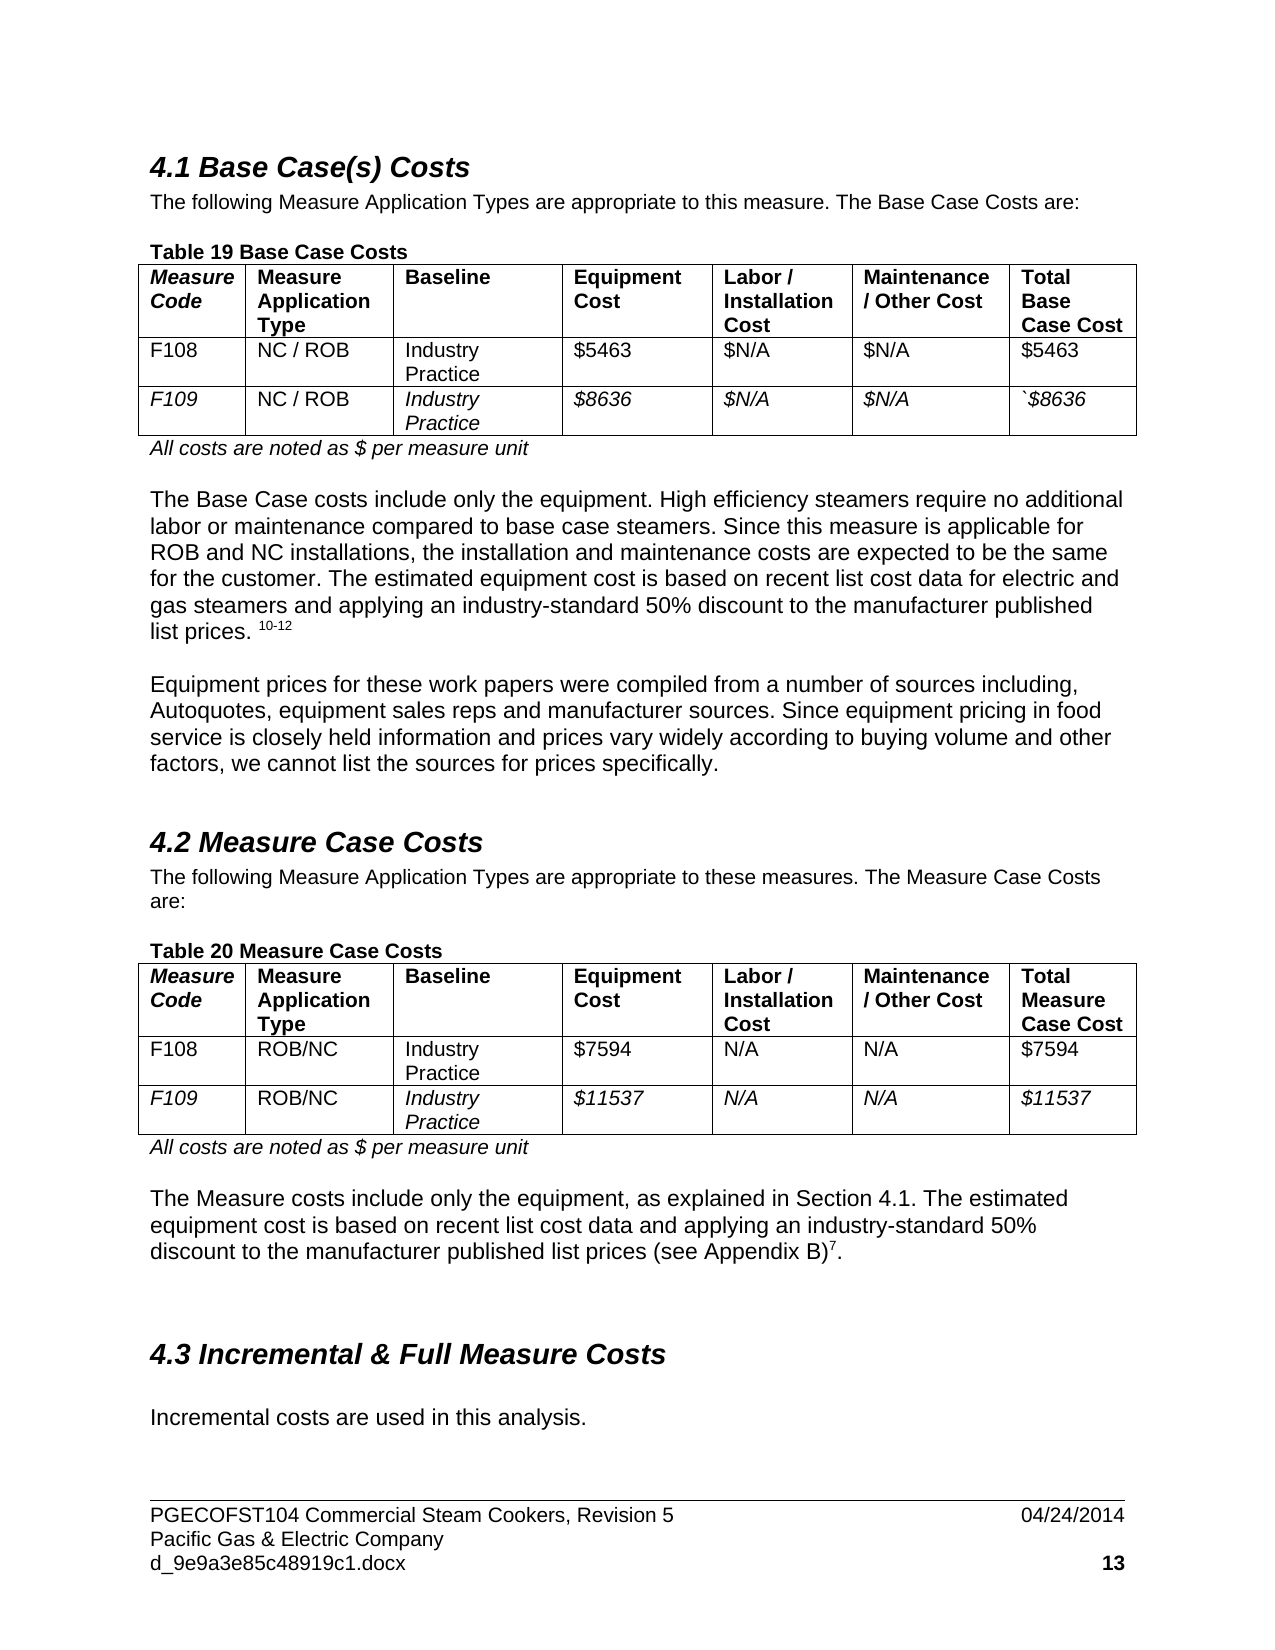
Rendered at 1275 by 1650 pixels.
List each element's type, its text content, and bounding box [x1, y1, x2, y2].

table_cell ROB/NC [246, 1086, 393, 1134]
table_cell NC / ROB [246, 387, 393, 435]
table_header Labor / Installation Cost [713, 964, 852, 1036]
table_cell Industry Practice [394, 387, 562, 435]
text The following Measure Application Types are appropriate to this measure. The Base Case Costs are: [150, 190, 1125, 214]
table_cell N/A [853, 1037, 1009, 1085]
table_cell F108 [139, 1037, 245, 1085]
table_cell $5463 [563, 338, 712, 386]
subtitle 4.1 Base Case(s) Costs [150, 150, 1125, 183]
text All costs are noted as $ per measure unit [150, 1135, 1125, 1159]
text The Base Case costs include only the equipment. High efficiency steamers require no additional labor or maintenance compared to base case steamers. Since this measure is applicable for ROB and NC installations, the installation and maintenance costs are expected to be the same for the customer. The estimated equipment cost is based on recent list cost data for electric and gas steamers and applying an industry-standard 50% discount to the manufacturer published list prices. 10-12 [150, 486, 1125, 644]
table_cell F108 [139, 338, 245, 386]
table_cell $N/A [853, 387, 1009, 435]
table_cell `$8636 [1010, 387, 1136, 435]
table_cell Industry Practice [394, 1037, 562, 1085]
table_cell $N/A [713, 387, 852, 435]
table_header Maintenance / Other Cost [853, 265, 1009, 337]
table_cell $7594 [1010, 1037, 1136, 1085]
text The Measure costs include only the equipment, as explained in Section 4.1. The estimated equipment cost is based on recent list cost data and applying an industry-standard 50% discount to the manufacturer published list prices (see Appendix B). [150, 1185, 1125, 1264]
text Table 19 Base Case Costs [150, 240, 1125, 264]
table_cell N/A [853, 1086, 1009, 1134]
table_cell ROB/NC [246, 1037, 393, 1085]
table_cell N/A [713, 1086, 852, 1134]
table_header Total Measure Case Cost [1010, 964, 1136, 1036]
table_cell NC / ROB [246, 338, 393, 386]
table_header Baseline [394, 964, 562, 1036]
table_cell F109 [139, 387, 245, 435]
table_cell Industry Practice [394, 1086, 562, 1134]
table_header Equipment Cost [563, 964, 712, 1036]
text Equipment prices for these work papers were compiled from a number of sources including, Autoquotes, equipment sales reps and manufacturer sources. Since equipment pricing in food service is closely held information and prices vary widely according to buying volume and other factors, we cannot list the sources for prices specifically. [150, 671, 1125, 776]
text Table 20 Measure Case Costs [150, 939, 1125, 963]
table_cell $11537 [1010, 1086, 1136, 1134]
table_header Labor / Installation Cost [713, 265, 852, 337]
table_cell F109 [139, 1086, 245, 1134]
table_cell N/A [713, 1037, 852, 1085]
table_header Measure Application Type [246, 265, 393, 337]
table_cell Industry Practice [394, 338, 562, 386]
text The following Measure Application Types are appropriate to these measures. The Measure Case Costs are: [150, 865, 1125, 913]
table_header Maintenance / Other Cost [853, 964, 1009, 1036]
table_header Equipment Cost [563, 265, 712, 337]
table_cell $11537 [563, 1086, 712, 1134]
subtitle 4.2 Measure Case Costs [150, 825, 1125, 859]
table_cell $5463 [1010, 338, 1136, 386]
table_cell $8636 [563, 387, 712, 435]
text All costs are noted as $ per measure unit [150, 436, 1125, 460]
subtitle 4.3 Incremental & Full Measure Costs [150, 1337, 1125, 1371]
table_cell $7594 [563, 1037, 712, 1085]
table_header Baseline [394, 265, 562, 337]
table_header Total Base Case Cost [1010, 265, 1136, 337]
table_header Measure Code [139, 964, 245, 1036]
table_cell $N/A [713, 338, 852, 386]
text Incremental costs are used in this analysis. [150, 1403, 1125, 1430]
table_header Measure Code [139, 265, 245, 337]
table_header Measure Application Type [246, 964, 393, 1036]
table_cell $N/A [853, 338, 1009, 386]
